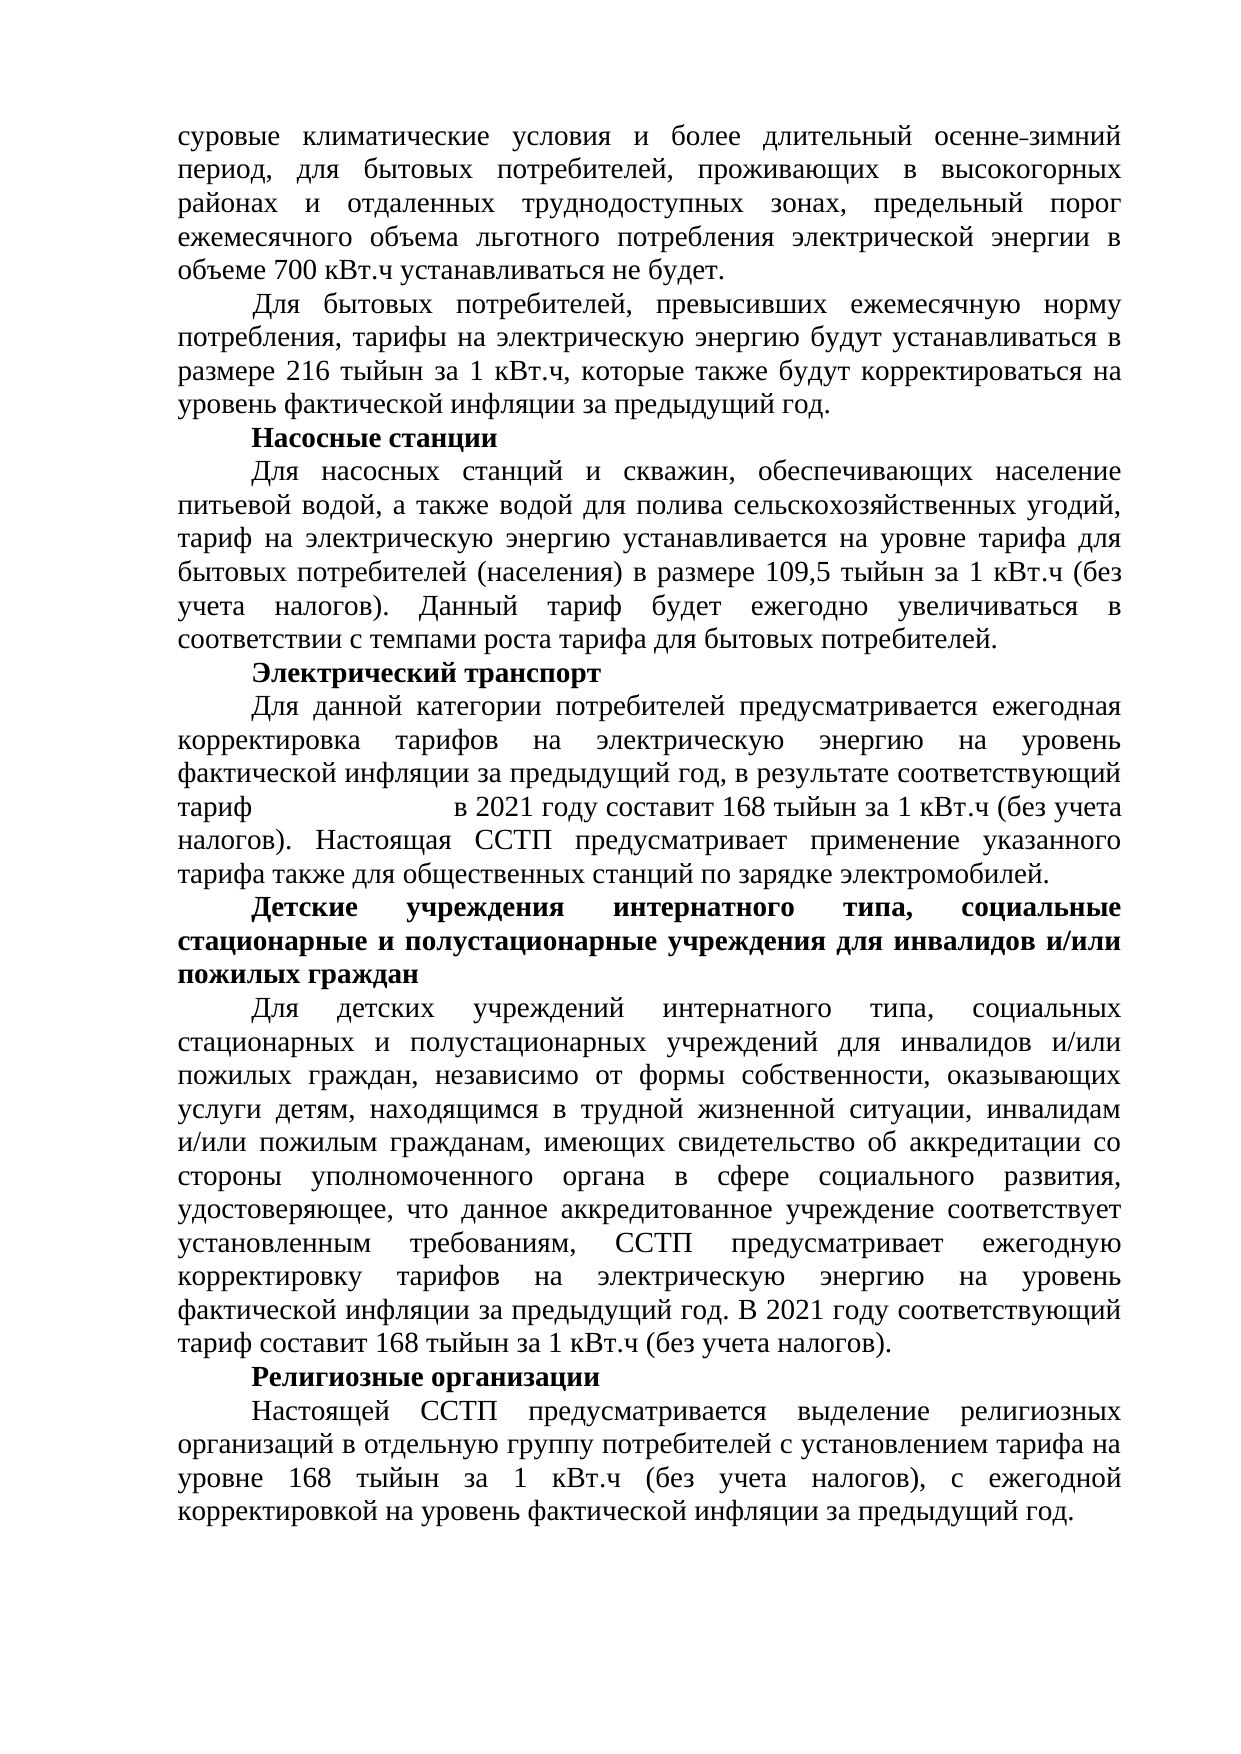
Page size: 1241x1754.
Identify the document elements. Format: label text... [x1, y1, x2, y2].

text Насосные станции [177, 420, 1122, 453]
text Электрический транспорт [177, 655, 1122, 688]
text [177, 118, 1122, 286]
text Для насосных станций и скважин, обеспечивающих население питьевой водой, а также водой для полива сельскохозяйственных угодий, тариф на электрическую энергию устанавливается на уровне тарифа для бытовых потребителей (населения) в размере 109,5 тыйын за 1 кВт.ч (без учета налогов). Данный тариф будет ежегодно увеличиваться в соответствии с темпами роста тарифа для бытовых потребителей. [177, 453, 1122, 655]
text Для бытовых потребителей, превысивших ежемесячную норму потребления, тарифы на электрическую энергию будут устанавливаться в размере 216 тыйын за 1 кВт.ч, которые также будут корректироваться на уровень фактической инфляции за предыдущий год. [177, 286, 1122, 420]
text Для детских учреждений интернатного типа, социальных стационарных и полустационарных учреждений для инвалидов и/или пожилых граждан, независимо от формы собственности, оказывающих услуги детям, находящимся в трудной жизненной ситуации, инвалидам и/или пожилым гражданам, имеющих свидетельство об аккредитации со стороны уполномоченного органа в сфере социального развития, удостоверяющее, что данное аккредитованное учреждение соответствует установленным требованиям, ССТП предусматривает ежегодную корректировку тарифов на электрическую энергию на уровень фактической инфляции за предыдущий год. В 2021 году соответствующий тариф составит 168 тыйын за 1 кВт.ч (без учета налогов). [177, 990, 1122, 1359]
text Для данной категории потребителей предусматривается ежегодная корректировка тарифов на электрическую энергию на уровень фактической инфляции за предыдущий год, в результате соответствующий тариф в 2021 году составит 168 тыйын за 1 кВт.ч (без учета налогов). Настоящая ССТП предусматривает применение указанного тарифа также для общественных станций по зарядке электромобилей. [177, 688, 1122, 889]
text Детские учреждения интернатного типа, социальные стационарные и полустационарные учреждения для инвалидов и/или пожилых граждан [177, 889, 1122, 990]
text Религиозные организации [177, 1359, 1122, 1393]
text Настоящей ССТП предусматривается выделение религиозных организаций в отдельную группу потребителей с установлением тарифа на уровне 168 тыйын за 1 кВт.ч (без учета налогов), с ежегодной корректировкой на уровень фактической инфляции за предыдущий год. [177, 1393, 1122, 1527]
